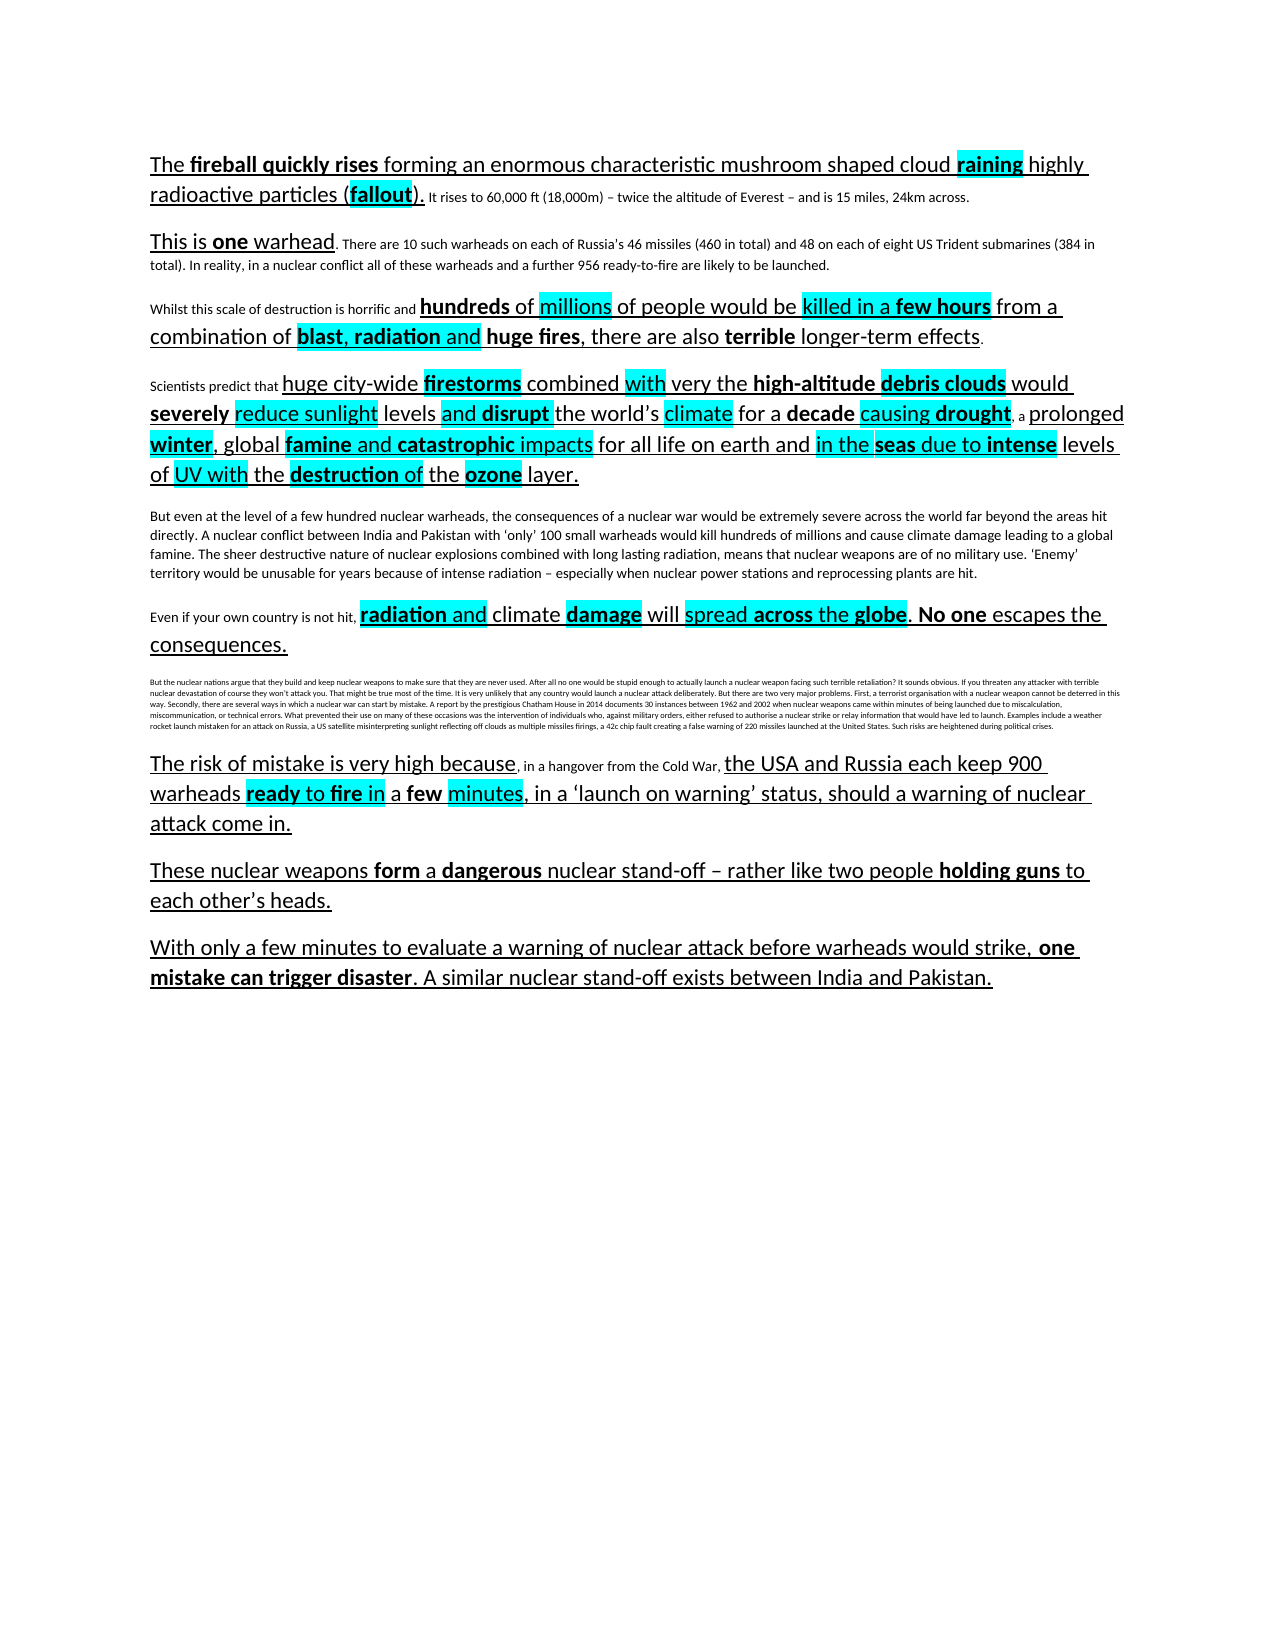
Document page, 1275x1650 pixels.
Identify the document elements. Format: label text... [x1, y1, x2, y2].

text The risk of mistake is very high because, in a hangover from the Cold War, the USA and Russia each keep 900 warheads ready to fire in a few minutes, in a ‘launch on warning’ status, should a warning of nuclear attack come in. [150, 749, 1125, 837]
text The fireball quickly rises forming an enormous characteristic mushroom shaped cloud raining highly radioactive particles (fallout). It rises to 60,000 ft (18,000m) – twice the altitude of Everest – and is 15 miles, 24km across. [150, 150, 1125, 208]
text Even if your own country is not hit, radiation and climate damage will spread across the globe. No one escapes the consequences. [150, 600, 1125, 658]
text Whilst this scale of destruction is horrific and hundreds of millions of people would be killed in a few hours from a combination of blast, radiation and huge fires, there are also terrible longer-term effects. [150, 292, 1125, 351]
text These nuclear weapons form a dangerous nuclear stand-off – rather like two people holding guns to each other’s heads. [150, 856, 1125, 914]
text This is one warhead. There are 10 such warheads on each of Russia’s 46 missiles (460 in total) and 48 on each of eight US Trident submarines (384 in total). In reality, in a nuclear conflict all of these warheads and a further 956 ready-to-fire are likely to be launched. [150, 227, 1125, 274]
text With only a few minutes to evaluate a warning of nuclear attack before warheads would strike, one mistake can trigger disaster. A similar nuclear stand-off exists between India and Pakistan. [150, 933, 1125, 991]
text But even at the level of a few hundred nuclear warheads, the consequences of a nuclear war would be extremely severe across the world far beyond the areas hit directly. A nuclear conflict between India and Pakistan with ‘only’ 100 small warheads would kill hundreds of millions and cause climate damage leading to a global famine. The sheer destructive nature of nuclear explosions combined with long lasting radiation, means that nuclear weapons are of no military use. ‘Enemy’ territory would be unusable for years because of intense radiation – especially when nuclear power stations and reprocessing plants are hit. [150, 507, 1125, 582]
text Scientists predict that huge city-wide firestorms combined with very the high-altitude debris clouds would severely reduce sunlight levels and disrupt the world’s climate for a decade causing drought, a prolonged winter, global famine and catastrophic impacts for all life on earth and in the seas due to intense levels of UV with the destruction of the ozone layer. [150, 369, 1125, 488]
